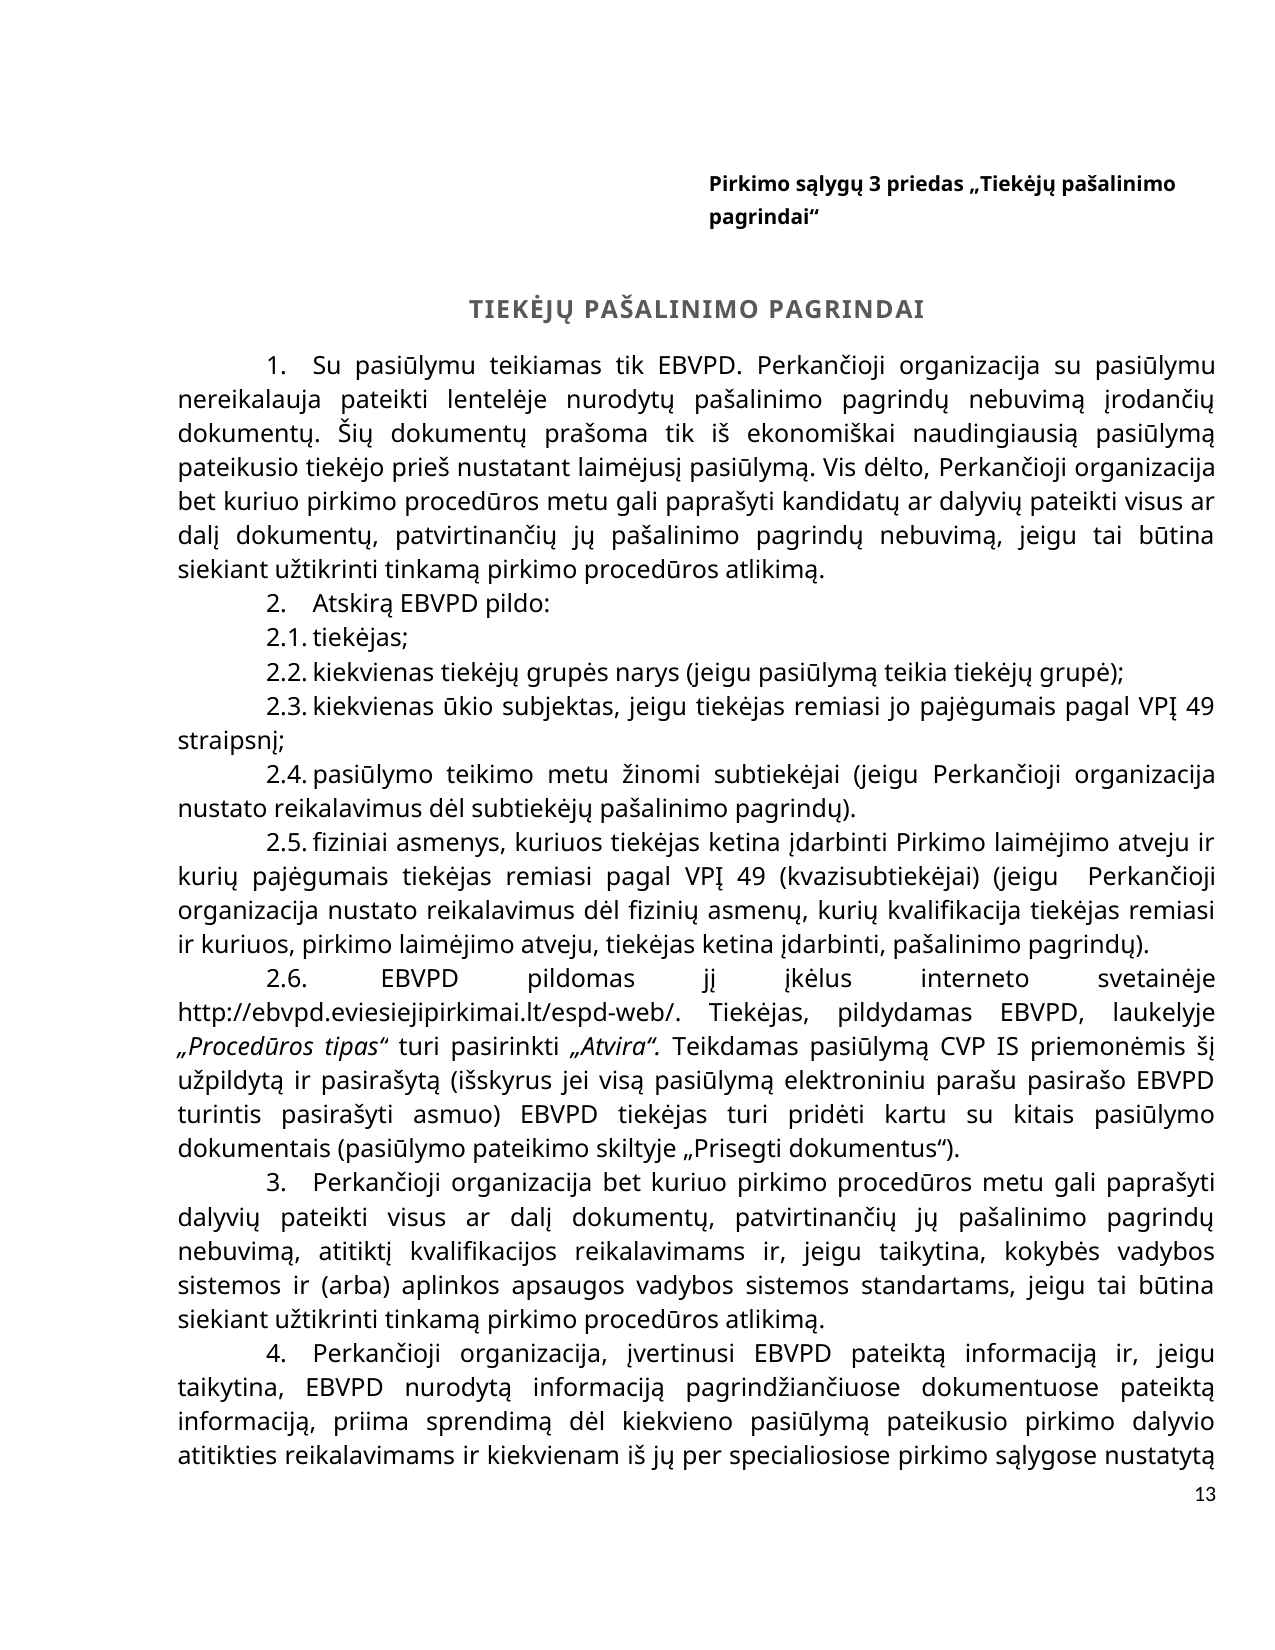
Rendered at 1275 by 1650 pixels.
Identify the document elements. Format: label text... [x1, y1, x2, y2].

list pasiūlymo teikimo metu žinomi subtiekėjai (jeigu Perkančioji organizacija nustato reikalavimus dėl subtiekėjų pašalinimo pagrindų). [177, 756, 1216, 824]
list Perkančioji organizacija bet kuriuo pirkimo procedūros metu gali paprašyti dalyvių pateikti visus ar dalį dokumentų, patvirtinančių jų pašalinimo pagrindų nebuvimą, atitiktį kvalifikacijos reikalavimams ir, jeigu taikytina, kokybės vadybos sistemos ir (arba) aplinkos apsaugos vadybos sistemos standartams, jeigu tai būtina siekiant užtikrinti tinkamą pirkimo procedūros atlikimą. [177, 1165, 1216, 1335]
list Atskirą EBVPD pildo: [177, 586, 1216, 620]
list kiekvienas ūkio subjektas, jeigu tiekėjas remiasi jo pajėgumais pagal VPĮ 49 straipsnį; [177, 688, 1216, 756]
list Su pasiūlymu teikiamas tik EBVPD. Perkančioji organizacija su pasiūlymu nereikalauja pateikti lentelėje nurodytų pašalinimo pagrindų nebuvimą įrodančių dokumentų. Šių dokumentų prašoma tik iš ekonomiškai naudingiausią pasiūlymą pateikusio tiekėjo prieš nustatant laimėjusį pasiūlymą. Vis dėlto, Perkančioji organizacija bet kuriuo pirkimo procedūros metu gali paprašyti kandidatų ar dalyvių pateikti visus ar dalį dokumentų, patvirtinančių jų pašalinimo pagrindų nebuvimą, jeigu tai būtina siekiant užtikrinti tinkamą pirkimo procedūros atlikimą. [177, 348, 1216, 586]
list EBVPD pildomas jį įkėlus interneto svetainėje http://ebvpd.eviesiejipirkimai.lt/espd-web/. Tiekėjas, pildydamas EBVPD, laukelyje „Procedūros tipas“ turi pasirinkti „Atvira“. Teikdamas pasiūlymą CVP IS priemonėmis šį užpildytą ir pasirašytą (išskyrus jei visą pasiūlymą elektroniniu parašu pasirašo EBVPD turintis pasirašyti asmuo) EBVPD tiekėjas turi pridėti kartu su kitais pasiūlymo dokumentais (pasiūlymo pateikimo skiltyje „Prisegti dokumentus“). [177, 961, 1216, 1165]
list fiziniai asmenys, kuriuos tiekėjas ketina įdarbinti Pirkimo laimėjimo atveju ir kurių pajėgumais tiekėjas remiasi pagal VPĮ 49 (kvazisubtiekėjai) (jeigu Perkančioji organizacija nustato reikalavimus dėl fizinių asmenų, kurių kvalifikacija tiekėjas remiasi ir kuriuos, pirkimo laimėjimo atveju, tiekėjas ketina įdarbinti, pašalinimo pagrindų). [177, 824, 1216, 961]
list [177, 1335, 1216, 1472]
subtitle TIEKĖJŲ PAŠALINIMO PAGRINDAI [177, 292, 1216, 326]
subtitle Pirkimo sąlygų 3 priedas „Tiekėjų pašalinimo pagrindai“ [709, 169, 1216, 230]
list kiekvienas tiekėjų grupės narys (jeigu pasiūlymą teikia tiekėjų grupė); [177, 654, 1216, 688]
list tiekėjas; [177, 620, 1216, 654]
